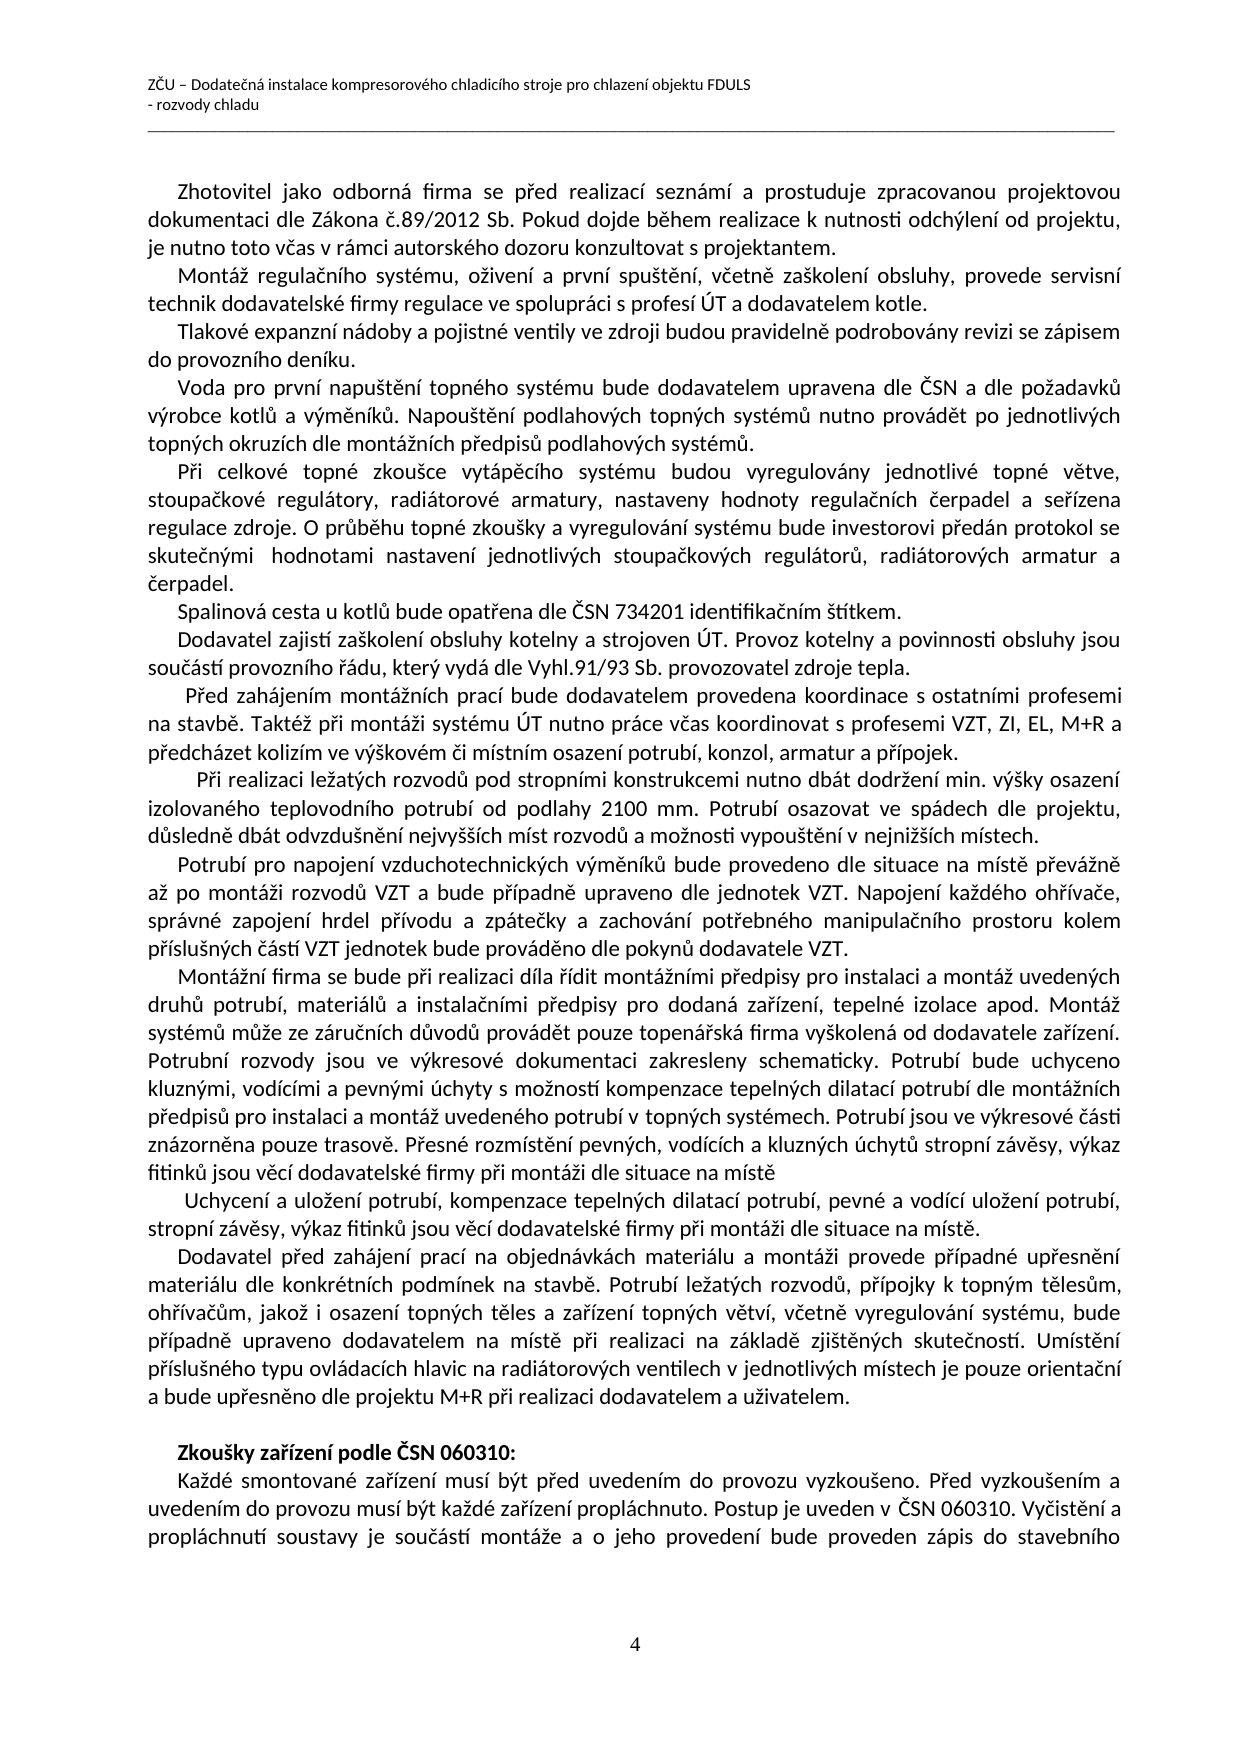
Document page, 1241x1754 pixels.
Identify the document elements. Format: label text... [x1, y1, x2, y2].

text Montáž regulačního systému, oživení a první spuštění, včetně zaškolení obsluhy, provede servisní technik dodavatelské firmy regulace ve spolupráci s profesí ÚT a dodavatelem kotle. [148, 261, 1122, 317]
text Uchycení a uložení potrubí, kompenzace tepelných dilatací potrubí, pevné a vodící uložení potrubí, stropní závěsy, výkaz fitinků jsou věcí dodavatelské firmy při montáži dle situace na místě. [148, 1186, 1122, 1242]
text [148, 1466, 1122, 1550]
text Spalinová cesta u kotlů bude opatřena dle ČSN 734201 identifikačním štítkem. [148, 597, 1122, 626]
text Při realizaci ležatých rozvodů pod stropními konstrukcemi nutno dbát dodržení min. výšky osazení izolovaného teplovodního potrubí od podlahy 2100 mm. Potrubí osazovat ve spádech dle projektu, důsledně dbát odvzdušnění nejvyšších míst rozvodů a možnosti vypouštění v nejnižších místech. [148, 766, 1122, 850]
text Před zahájením montážních prací bude dodavatelem provedena koordinace s ostatními profesemi na stavbě. Taktéž při montáži systému ÚT nutno práce včas koordinovat s profesemi VZT, ZI, EL, M+R a předcházet kolizím ve výškovém či místním osazení potrubí, konzol, armatur a přípojek. [148, 682, 1122, 766]
text Zhotovitel jako odborná firma se před realizací seznámí a prostuduje zpracovanou projektovou dokumentaci dle Zákona č.89/2012 Sb. Pokud dojde během realizace k nutnosti odchýlení od projektu, je nutno toto včas v rámci autorského dozoru konzultovat s projektantem. [148, 177, 1122, 261]
text Potrubí pro napojení vzduchotechnických výměníků bude provedeno dle situace na místě převážně až po montáži rozvodů VZT a bude případně upraveno dle jednotek VZT. Napojení každého ohřívače, správné zapojení hrdel přívodu a zpátečky a zachování potřebného manipulačního prostoru kolem příslušných částí VZT jednotek bude prováděno dle pokynů dodavatele VZT. [148, 850, 1122, 962]
text Tlakové expanzní nádoby a pojistné ventily ve zdroji budou pravidelně podrobovány revizi se zápisem do provozního deníku. [148, 317, 1122, 373]
text Montážní firma se bude při realizaci díla řídit montážními předpisy pro instalaci a montáž uvedených druhů potrubí, materiálů a instalačními předpisy pro dodaná zařízení, tepelné izolace apod. Montáž systémů může ze záručních důvodů provádět pouze topenářská firma vyškolená od dodavatele zařízení. Potrubní rozvody jsou ve výkresové dokumentaci zakresleny schematicky. Potrubí bude uchyceno kluznými, vodícími a pevnými úchyty s možností kompenzace tepelných dilatací potrubí dle montážních předpisů pro instalaci a montáž uvedeného potrubí v topných systémech. Potrubí jsou ve výkresové části znázorněna pouze trasově. Přesné rozmístění pevných, vodících a kluzných úchytů stropní závěsy, výkaz fitinků jsou věcí dodavatelské firmy při montáži dle situace na místě [148, 962, 1122, 1186]
text Při celkové topné zkoušce vytápěcího systému budou vyregulovány jednotlivé topné větve, stoupačkové regulátory, radiátorové armatury, nastaveny hodnoty regulačních čerpadel a seřízena regulace zdroje. O průběhu topné zkoušky a vyregulování systému bude investorovi předán protokol se skutečnými hodnotami nastavení jednotlivých stoupačkových regulátorů, radiátorových armatur a čerpadel. [148, 457, 1122, 597]
text Zkoušky zařízení podle ČSN 060310: [148, 1438, 1122, 1466]
text Voda pro první napuštění topného systému bude dodavatelem upravena dle ČSN a dle požadavků výrobce kotlů a výměníků. Napouštění podlahových topných systémů nutno provádět po jednotlivých topných okruzích dle montážních předpisů podlahových systémů. [148, 373, 1122, 457]
text Dodavatel před zahájení prací na objednávkách materiálu a montáži provede případné upřesnění materiálu dle konkrétních podmínek na stavbě. Potrubí ležatých rozvodů, přípojky k topným tělesům, ohřívačům, jakož i osazení topných těles a zařízení topných větví, včetně vyregulování systému, bude případně upraveno dodavatelem na místě při realizaci na základě zjištěných skutečností. Umístění příslušného typu ovládacích hlavic na radiátorových ventilech v jednotlivých místech je pouze orientační a bude upřesněno dle projektu M+R při realizaci dodavatelem a uživatelem. [148, 1242, 1122, 1410]
text Dodavatel zajistí zaškolení obsluhy kotelny a strojoven ÚT. Provoz kotelny a povinnosti obsluhy jsou součástí provozního řádu, který vydá dle Vyhl.91/93 Sb. provozovatel zdroje tepla. [148, 626, 1122, 682]
